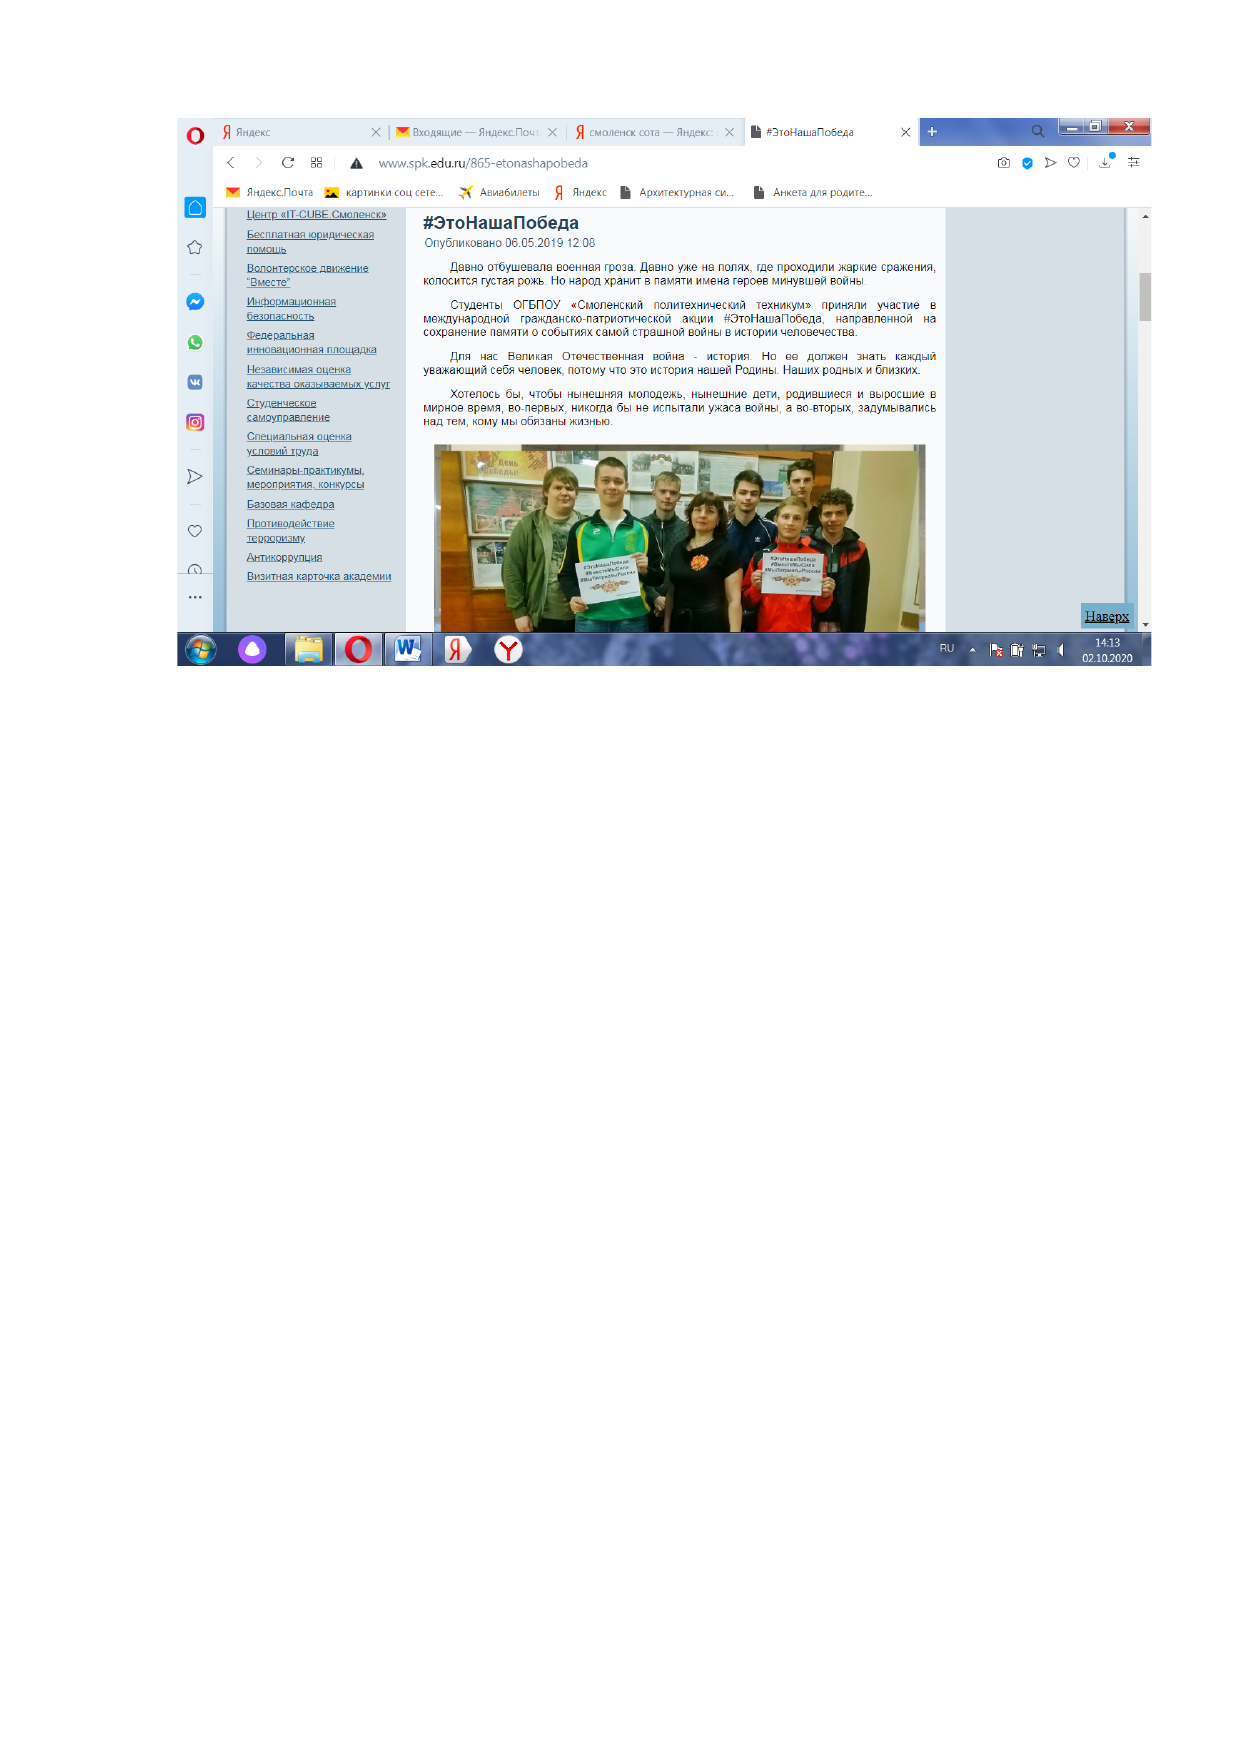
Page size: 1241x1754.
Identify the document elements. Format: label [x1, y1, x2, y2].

picture [177, 118, 1152, 666]
